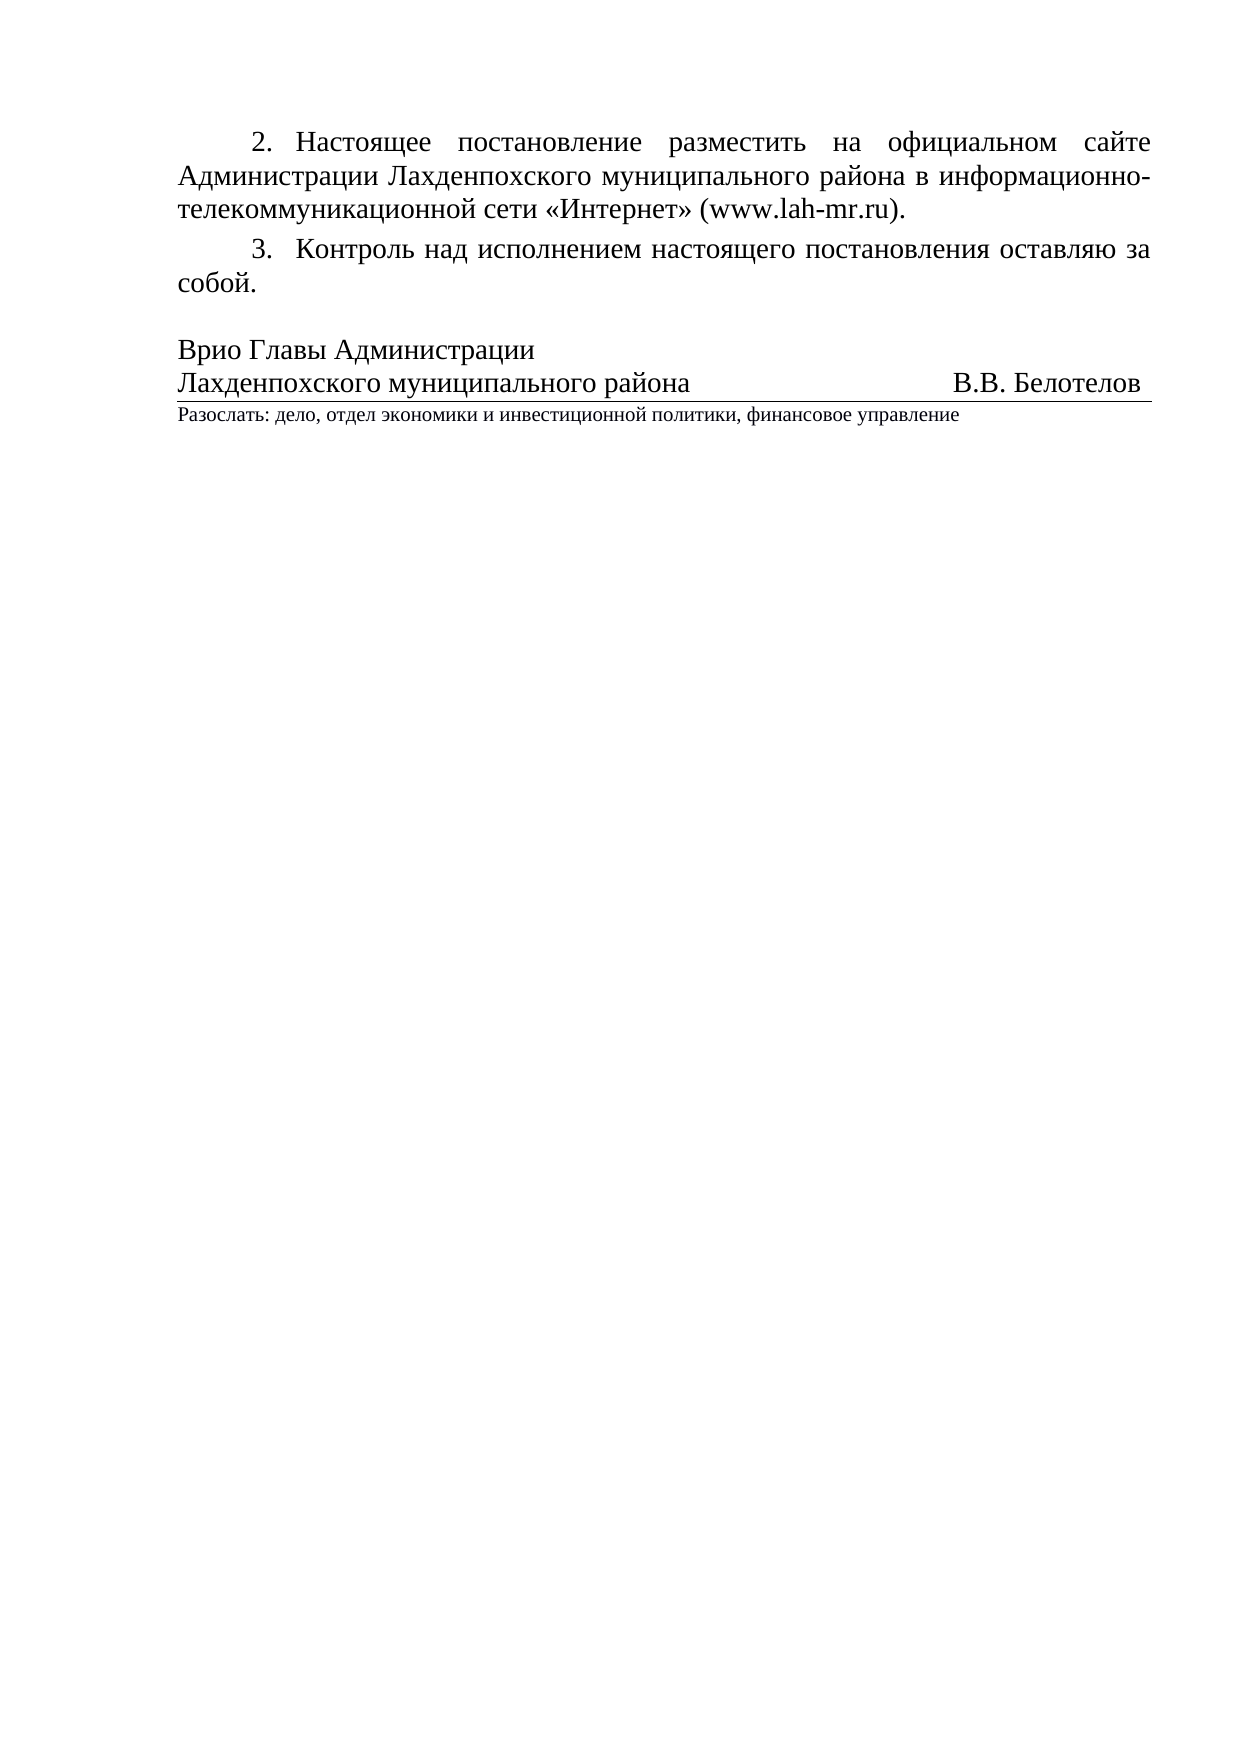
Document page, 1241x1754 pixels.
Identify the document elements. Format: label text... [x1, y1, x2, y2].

text Лахденпохского муниципального района В.В. Белотелов [177, 365, 1152, 401]
list Контроль над исполнением настоящего постановления оставляю за собой. [177, 231, 1152, 298]
text Разослать: дело, отдел экономики и инвестиционной политики, финансовое управление [177, 402, 1152, 426]
list Настоящее постановление разместить на официальном сайте Администрации Лахденпохского муниципального района в информационно-телекоммуникационной сети «Интернет» (www.lah-mr.ru). [171, 118, 1158, 231]
text Врио Главы Администрации [177, 332, 1152, 365]
